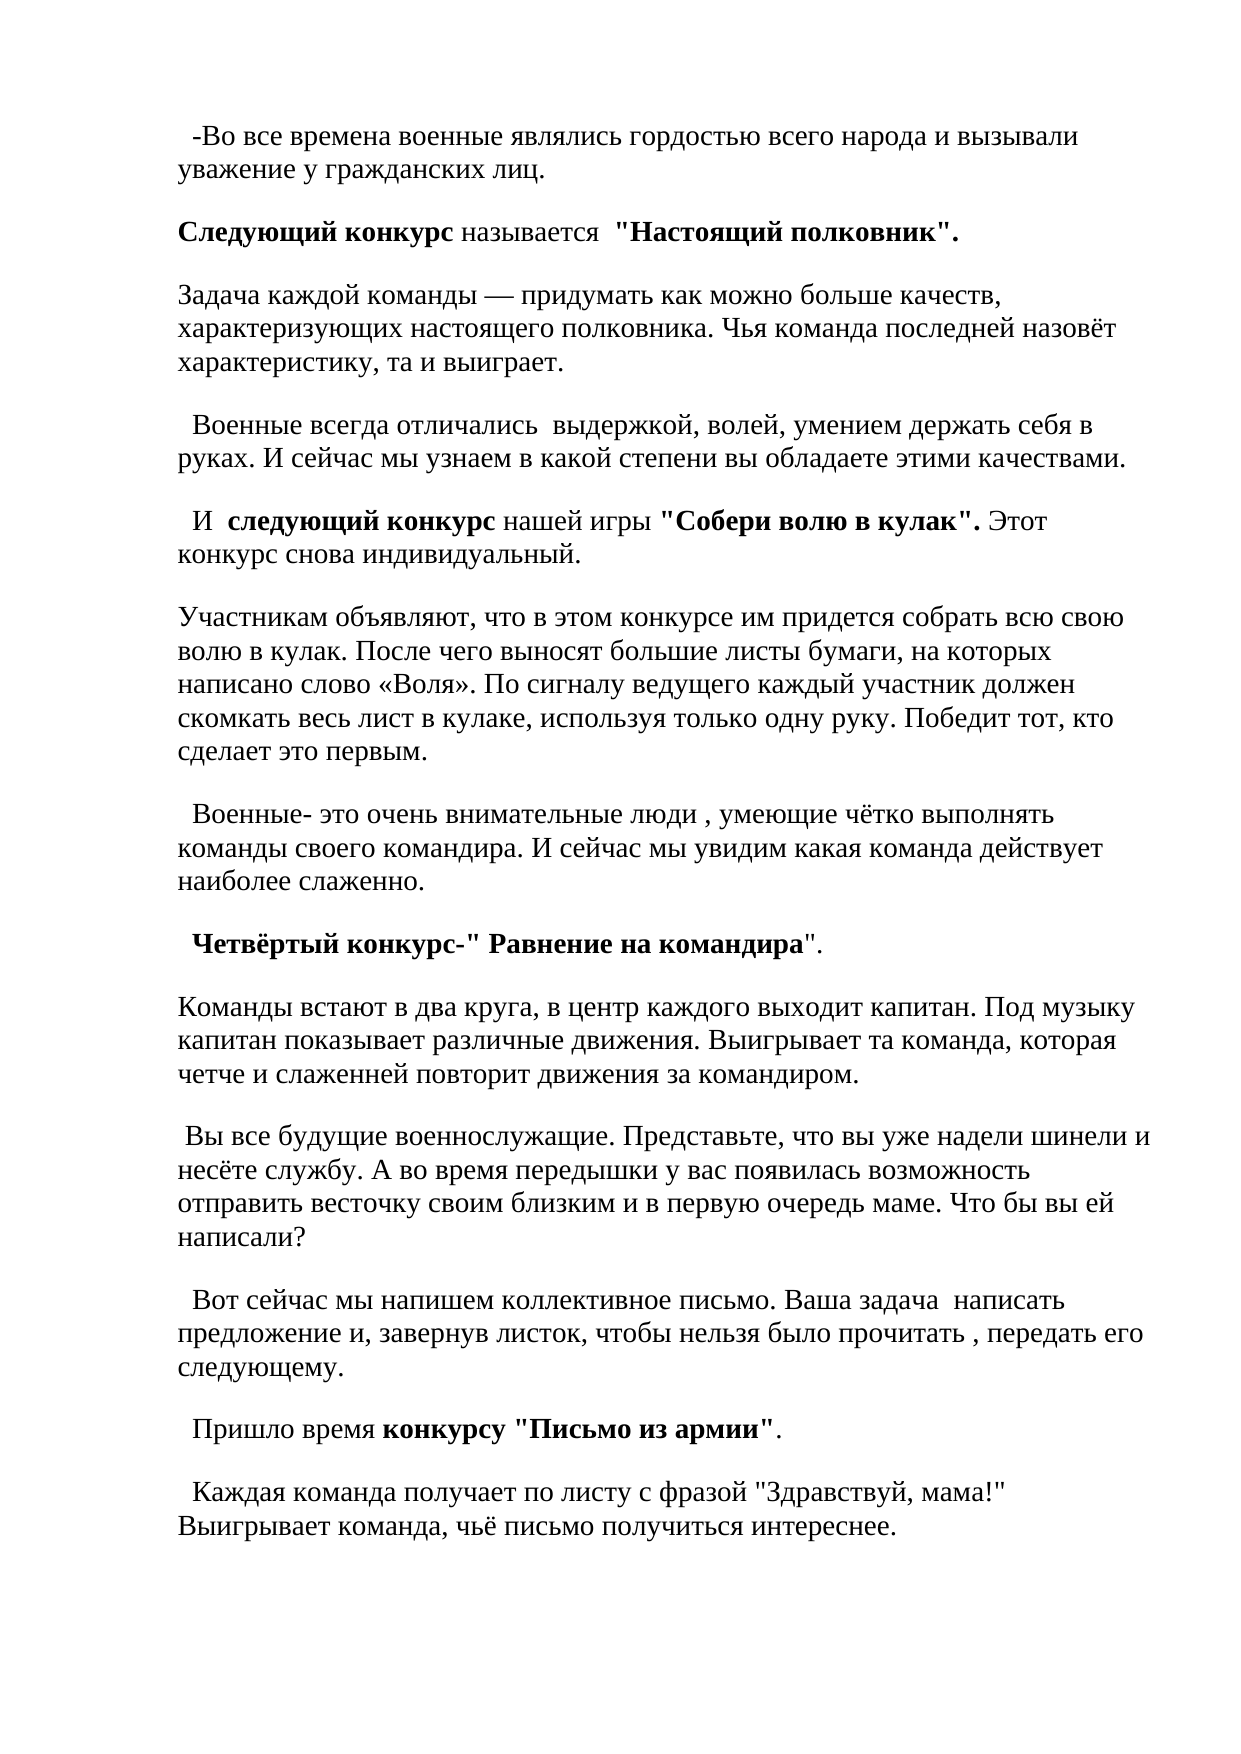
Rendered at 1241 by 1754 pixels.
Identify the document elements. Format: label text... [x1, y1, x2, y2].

text Военные всегда отличались выдержкой, волей, умением держать себя в руках. И сейчас мы узнаем в какой степени вы обладаете этими качествами. [177, 407, 1152, 474]
text Вы все будущие военнослужащие. Представьте, что вы уже надели шинели и несёте службу. А во время передышки у вас появилась возможность отправить весточку своим близким и в первую очередь маме. Что бы вы ей написали? [177, 1118, 1152, 1253]
text -Во все времена военные являлись гордостью всего народа и вызывали уважение у гражданских лиц. [177, 118, 1152, 185]
text Вот сейчас мы напишем коллективное письмо. Ваша задача написать предложение и, завернув листок, чтобы нельзя было прочитать , передать его следующему. [177, 1282, 1152, 1382]
text Четвёртый конкурс-" Равнение на командира". [177, 926, 1152, 959]
text Участникам объявляют, что в этом конкурсе им придется собрать всю свою волю в кулак. После чего выносят большие листы бумаги, на которых написано слово «Воля». По сигналу ведущего каждый участник должен скомкать весь лист в кулаке, используя только одну руку. Победит тот, кто сделает это первым. [177, 599, 1152, 767]
text Команды встают в два круга, в центр каждого выходит капитан. Под музыку капитан показывает различные движения. Выигрывает та команда, которая четче и слаженней повторит движения за командиром. [177, 989, 1152, 1089]
text Военные- это очень внимательные люди , умеющие чётко выполнять команды своего командира. И сейчас мы увидим какая команда действует наиболее слаженно. [177, 796, 1152, 897]
text Пришло время конкурсу "Письмо из армии". [177, 1412, 1152, 1445]
text Каждая команда получает по листу с фразой "Здравствуй, мама!" Выигрывает команда, чьё письмо получиться интереснее. [177, 1474, 1152, 1541]
text Задача каждой команды — придумать как можно больше качеств, характеризующих настоящего полковника. Чья команда последней назовёт характеристику, та и выиграет. [177, 277, 1152, 378]
subtitle Следующий конкурс называется "Настоящий полковник". [177, 214, 1152, 248]
text И следующий конкурс нашей игры "Собери волю в кулак". Этот конкурс снова индивидуальный. [177, 503, 1152, 570]
